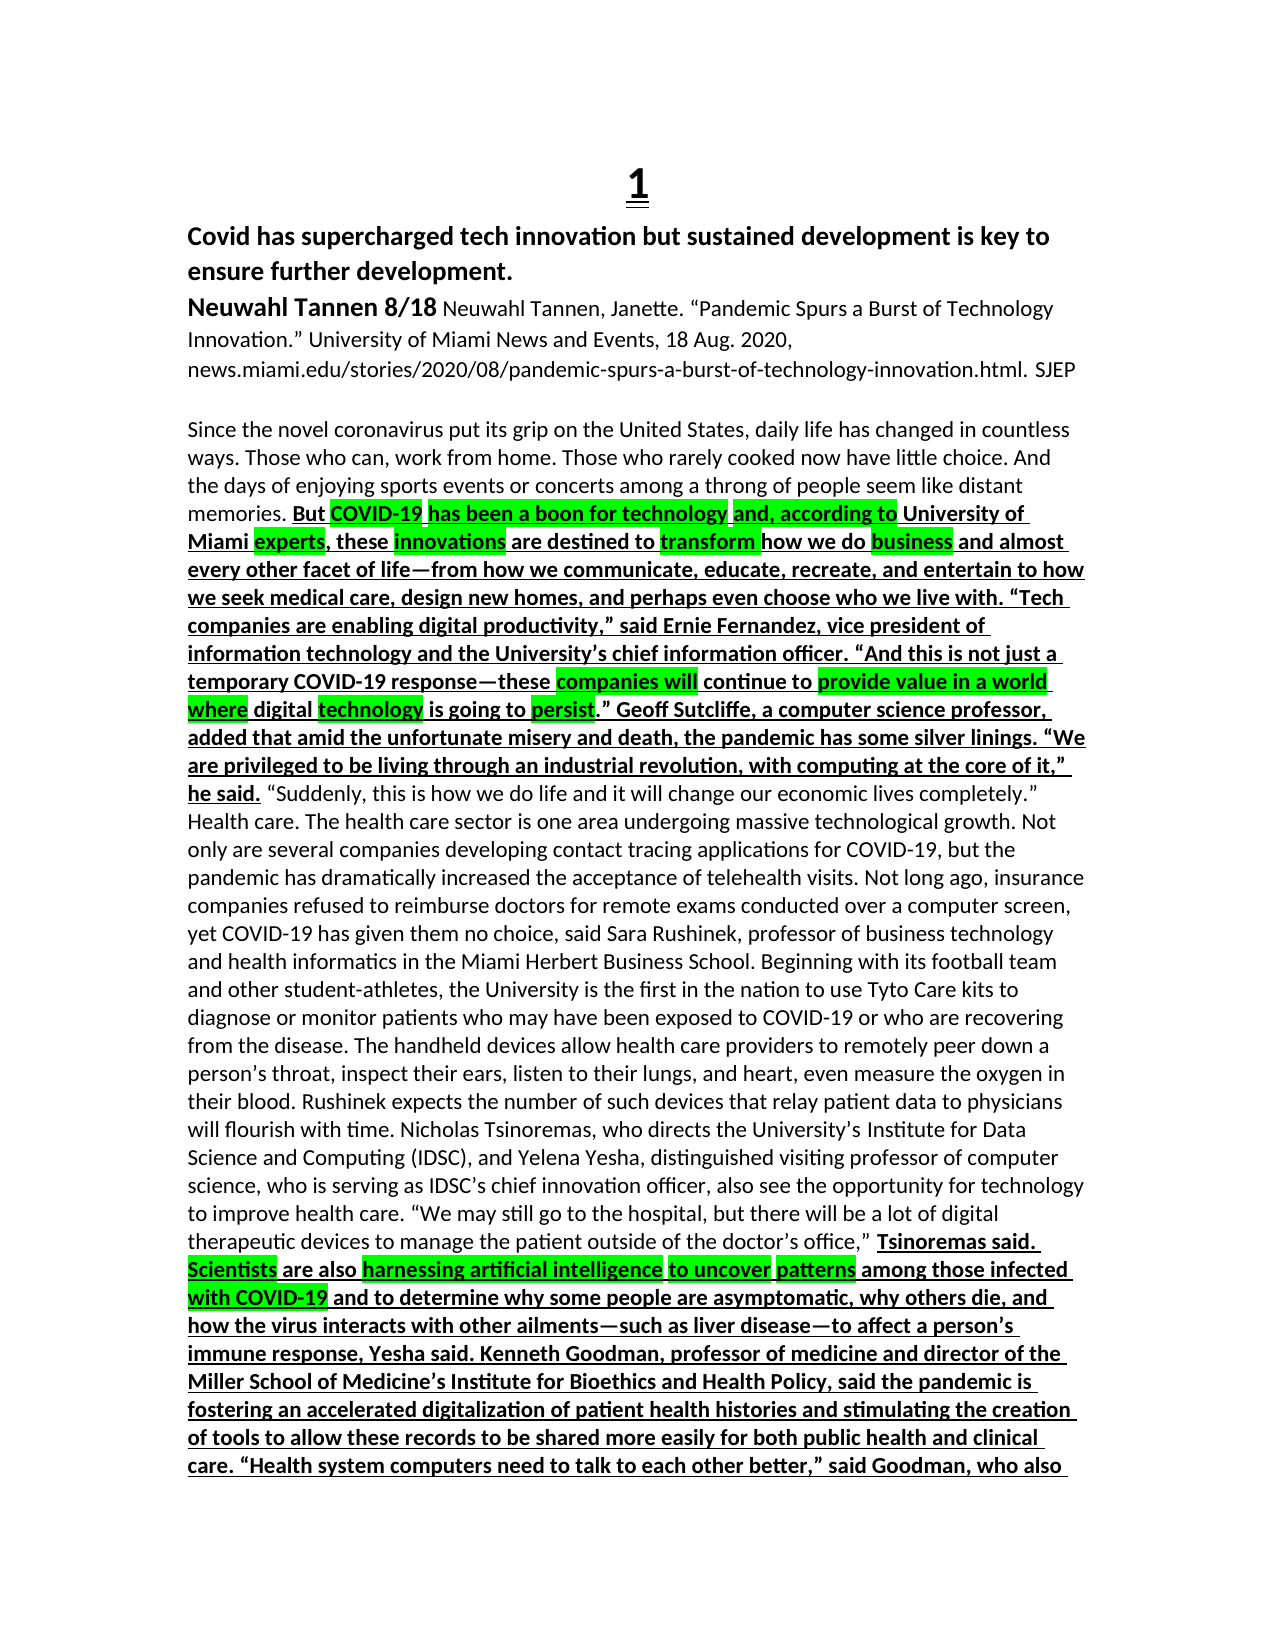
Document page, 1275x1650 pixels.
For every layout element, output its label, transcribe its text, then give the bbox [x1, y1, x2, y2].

text Neuwahl Tannen 8/18 Neuwahl Tannen, Janette. “Pandemic Spurs a Burst of Technology Innovation.” University of Miami News and Events, 18 Aug. 2020, news.miami.edu/stories/2020/08/pandemic-spurs-a-burst-of-technology-innovation.html. SJEP [187, 290, 1087, 383]
subtitle 1 [187, 154, 1087, 210]
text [187, 415, 1087, 1479]
subtitle Covid has supercharged tech innovation but sustained development is key to ensure further development. [187, 219, 1087, 287]
